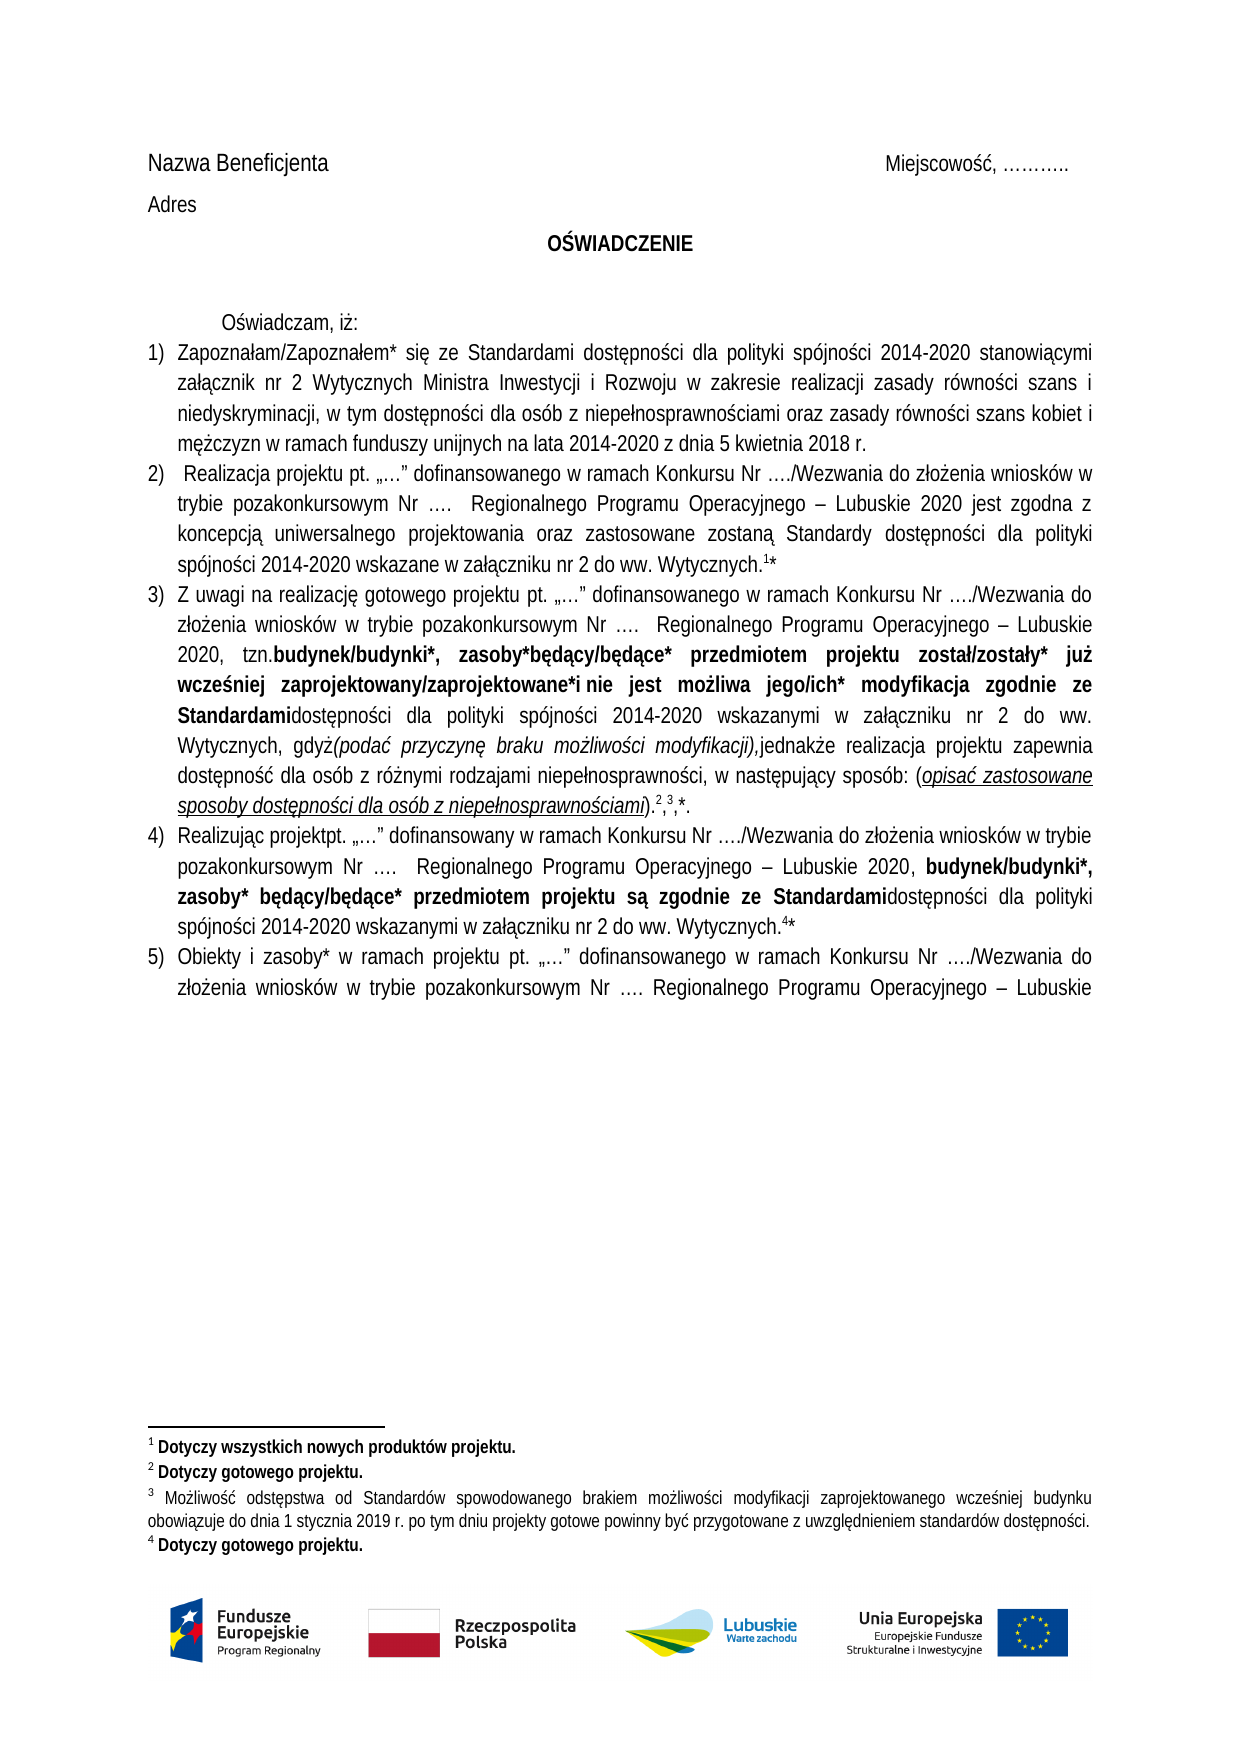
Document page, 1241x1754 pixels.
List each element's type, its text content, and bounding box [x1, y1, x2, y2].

list Realizacja projektu pt. „…” dofinansowanego w ramach Konkursu Nr …./Wezwania do złożenia wniosków w trybie pozakonkursowym Nr …. Regionalnego Programu Operacyjnego – Lubuskie 2020 jest zgodna z koncepcją uniwersalnego projektowania oraz zastosowane zostaną Standardy dostępności dla polityki spójności 2014-2020 wskazane w załączniku nr 2 do ww. Wytycznych.* [148, 460, 1093, 577]
text Oświadczam, iż: [148, 309, 1093, 335]
list Realizując projektpt. „…” dofinansowany w ramach Konkursu Nr …./Wezwania do złożenia wniosków w trybie pozakonkursowym Nr …. Regionalnego Programu Operacyjnego – Lubuskie 2020, budynek/budynki*, zasoby* będący/będące* przedmiotem projektu są zgodnie ze Standardamidostępności dla polityki spójności 2014-2020 wskazanymi w załączniku nr 2 do ww. Wytycznych.* [148, 822, 1093, 939]
text Nazwa Beneficjenta Miejscowość, ……….. [148, 148, 1093, 176]
text OŚWIADCZENIE [148, 230, 1093, 256]
list Zapoznałam/Zapoznałem* się ze Standardami dostępności dla polityki spójności 2014-2020 stanowiącymi załącznik nr 2 Wytycznych Ministra Inwestycji i Rozwoju w zakresie realizacji zasady równości szans i niedyskryminacji, w tym dostępności dla osób z niepełnosprawnościami oraz zasady równości szans kobiet i mężczyzn w ramach funduszy unijnych na lata 2014-2020 z dnia 5 kwietnia 2018 r. [148, 339, 1093, 456]
text Adres [148, 191, 1093, 217]
list Z uwagi na realizację gotowego projektu pt. „…” dofinansowanego w ramach Konkursu Nr …./Wezwania do złożenia wniosków w trybie pozakonkursowym Nr …. Regionalnego Programu Operacyjnego – Lubuskie 2020, tzn.budynek/budynki*, zasoby*będący/będące* przedmiotem projektu został/zostały* już wcześniej zaprojektowany/zaprojektowane*i nie jest możliwa jego/ich* modyfikacja zgodnie ze Standardamidostępności dla polityki spójności 2014-2020 wskazanymi w załączniku nr 2 do ww. Wytycznych, gdyż(podać przyczynę braku możliwości modyfikacji),jednakże realizacja projektu zapewnia dostępność dla osób z różnymi rodzajami niepełnosprawności, w następujący sposób: (opisać zastosowane sposoby dostępności dla osób z niepełnosprawnościami).,,*. [148, 581, 1093, 819]
list Obiekty i zasoby* w ramach projektu pt. „…” dofinansowanego w ramach Konkursu Nr …./Wezwania do złożenia wniosków w trybie pozakonkursowym Nr …. Regionalnego Programu Operacyjnego – Lubuskie 2020, sąmodernizowane(przebudowywane, rozbudowywane), a warunki techniczne i zakres prowadzonej modernizacji nie pozwalają na zastosowanie Standardówdostępności dla polityki spójności 2014-2020 wskazanymi w załączniku nr 2 do ww. Wytycznych, gdyż …(opisać przyczynę braku możliwości dostosowania do przedmiotowych Standardów), jednakże realizacja projektu zapewnia dostępność dla osób z różnymi rodzajami niepełnosprawności, w następujący sposób: (opisać zastosowane sposoby dostępności dla osób z niepełnosprawnościami).* [148, 943, 1093, 1000]
